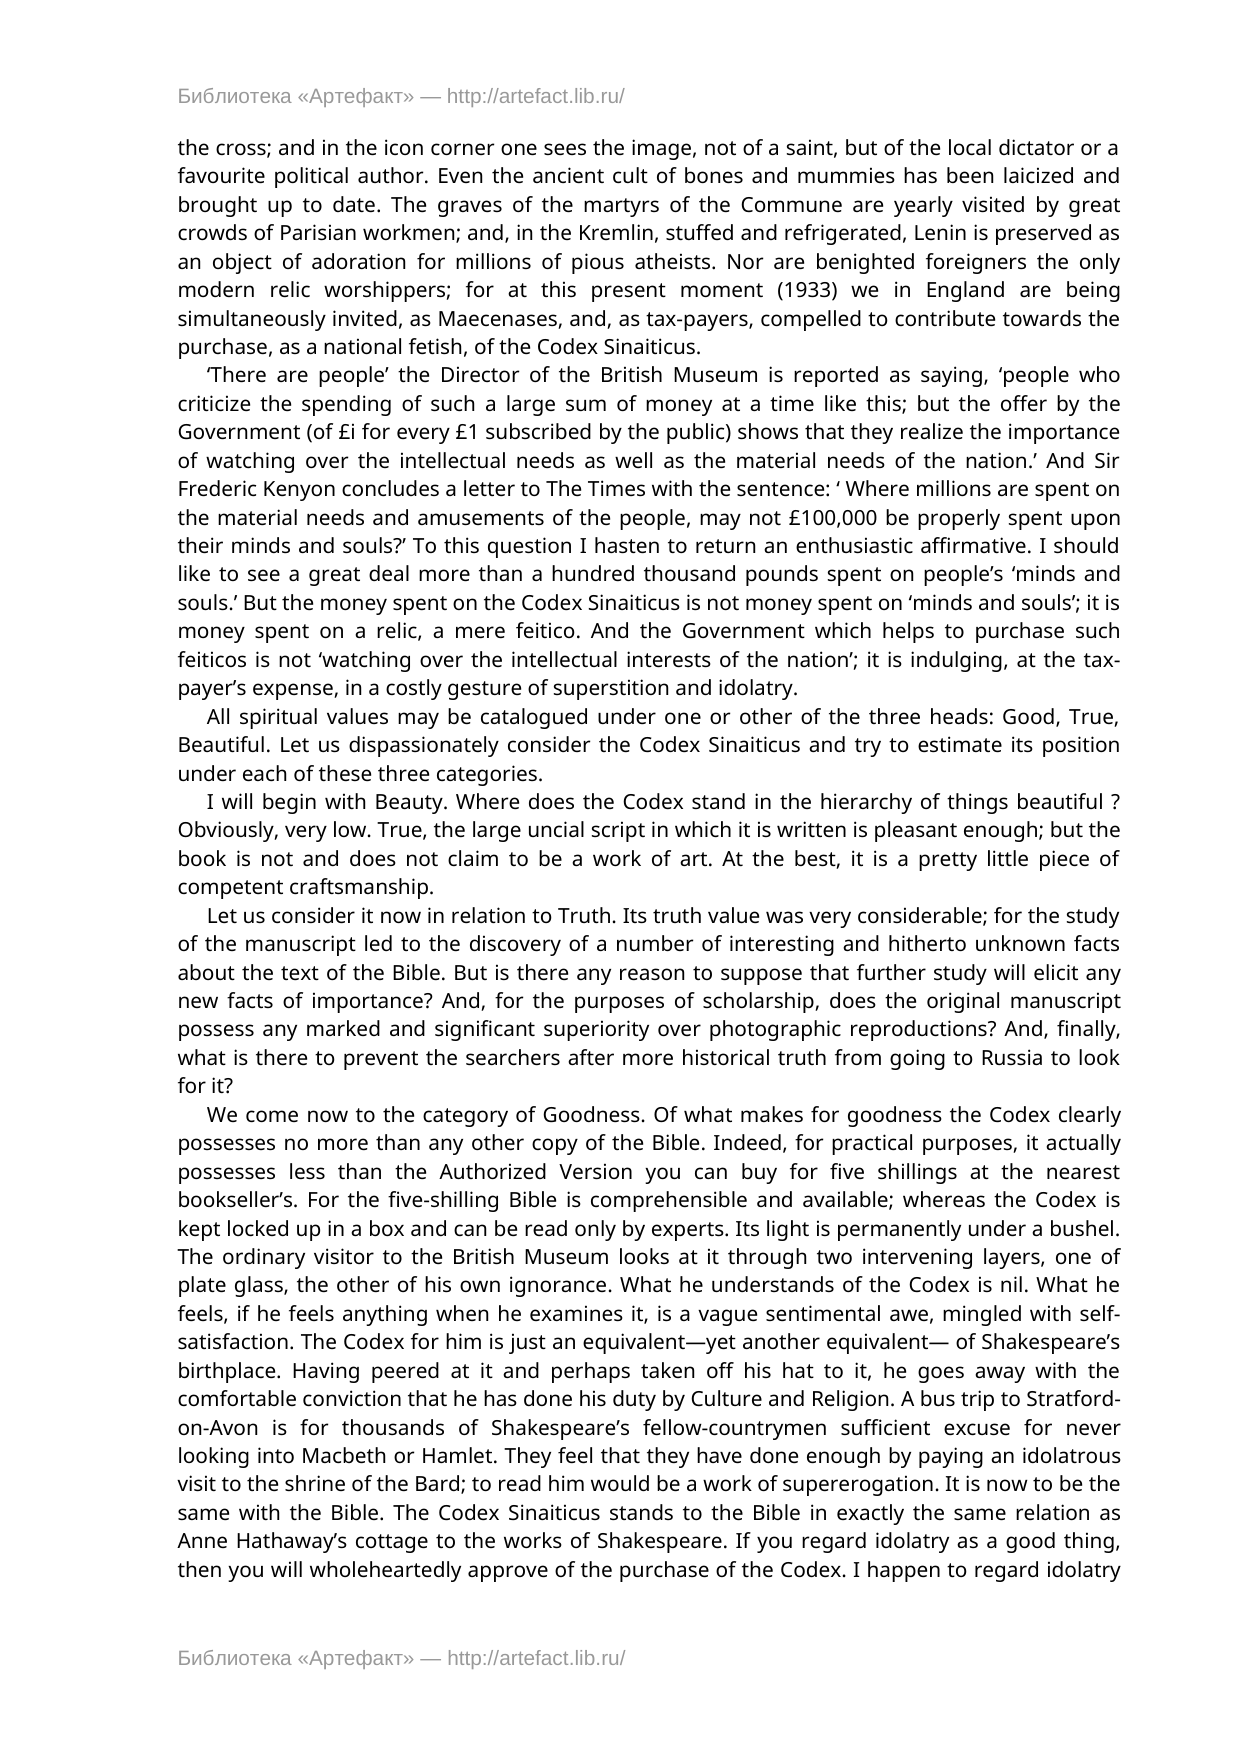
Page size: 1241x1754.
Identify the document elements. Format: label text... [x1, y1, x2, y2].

text ‘There are people’ the Director of the British Museum is reported as saying, ‘people who criticize the spending of such a large sum of money at a time like this; but the offer by the Government (of £i for every £1 subscribed by the public) shows that they realize the importance of watching over the intellectual needs as well as the material needs of the nation.’ And Sir Frederic Kenyon concludes a letter to The Times with the sentence: ‘ Where millions are spent on the material needs and amusements of the people, may not £100,000 be properly spent upon their minds and souls?’ To this question I hasten to return an enthusiastic affirmative. I should like to see a great deal more than a hundred thousand pounds spent on people’s ‘minds and souls.’ But the money spent on the Codex Sinaiticus is not money spent on ‘minds and souls’; it is money spent on a relic, a mere feitico. And the Government which helps to purchase such feiticos is not ‘watching over the intellectual interests of the nation’; it is indulging, at the tax-payer’s expense, in a costly gesture of superstition and idolatry. [177, 361, 1122, 702]
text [177, 133, 1122, 361]
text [177, 1100, 1122, 1583]
text All spiritual values may be catalogued under one or other of the three heads: Good, True, Beautiful. Let us dispassionately consider the Codex Sinaiticus and try to estimate its position under each of these three categories. [177, 702, 1122, 787]
text I will begin with Beauty. Where does the Codex stand in the hierarchy of things beautiful ? Obviously, very low. True, the large uncial script in which it is written is pleasant enough; but the book is not and does not claim to be a work of art. At the best, it is a pretty little piece of competent craftsmanship. [177, 787, 1122, 901]
text Let us consider it now in relation to Truth. Its truth value was very considerable; for the study of the manuscript led to the discovery of a number of interesting and hitherto unknown facts about the text of the Bible. But is there any reason to suppose that further study will elicit any new facts of importance? And, for the purposes of scholarship, does the original manuscript possess any marked and significant superiority over photographic reproductions? And, finally, what is there to prevent the searchers after more historical truth from going to Russia to look for it? [177, 901, 1122, 1100]
